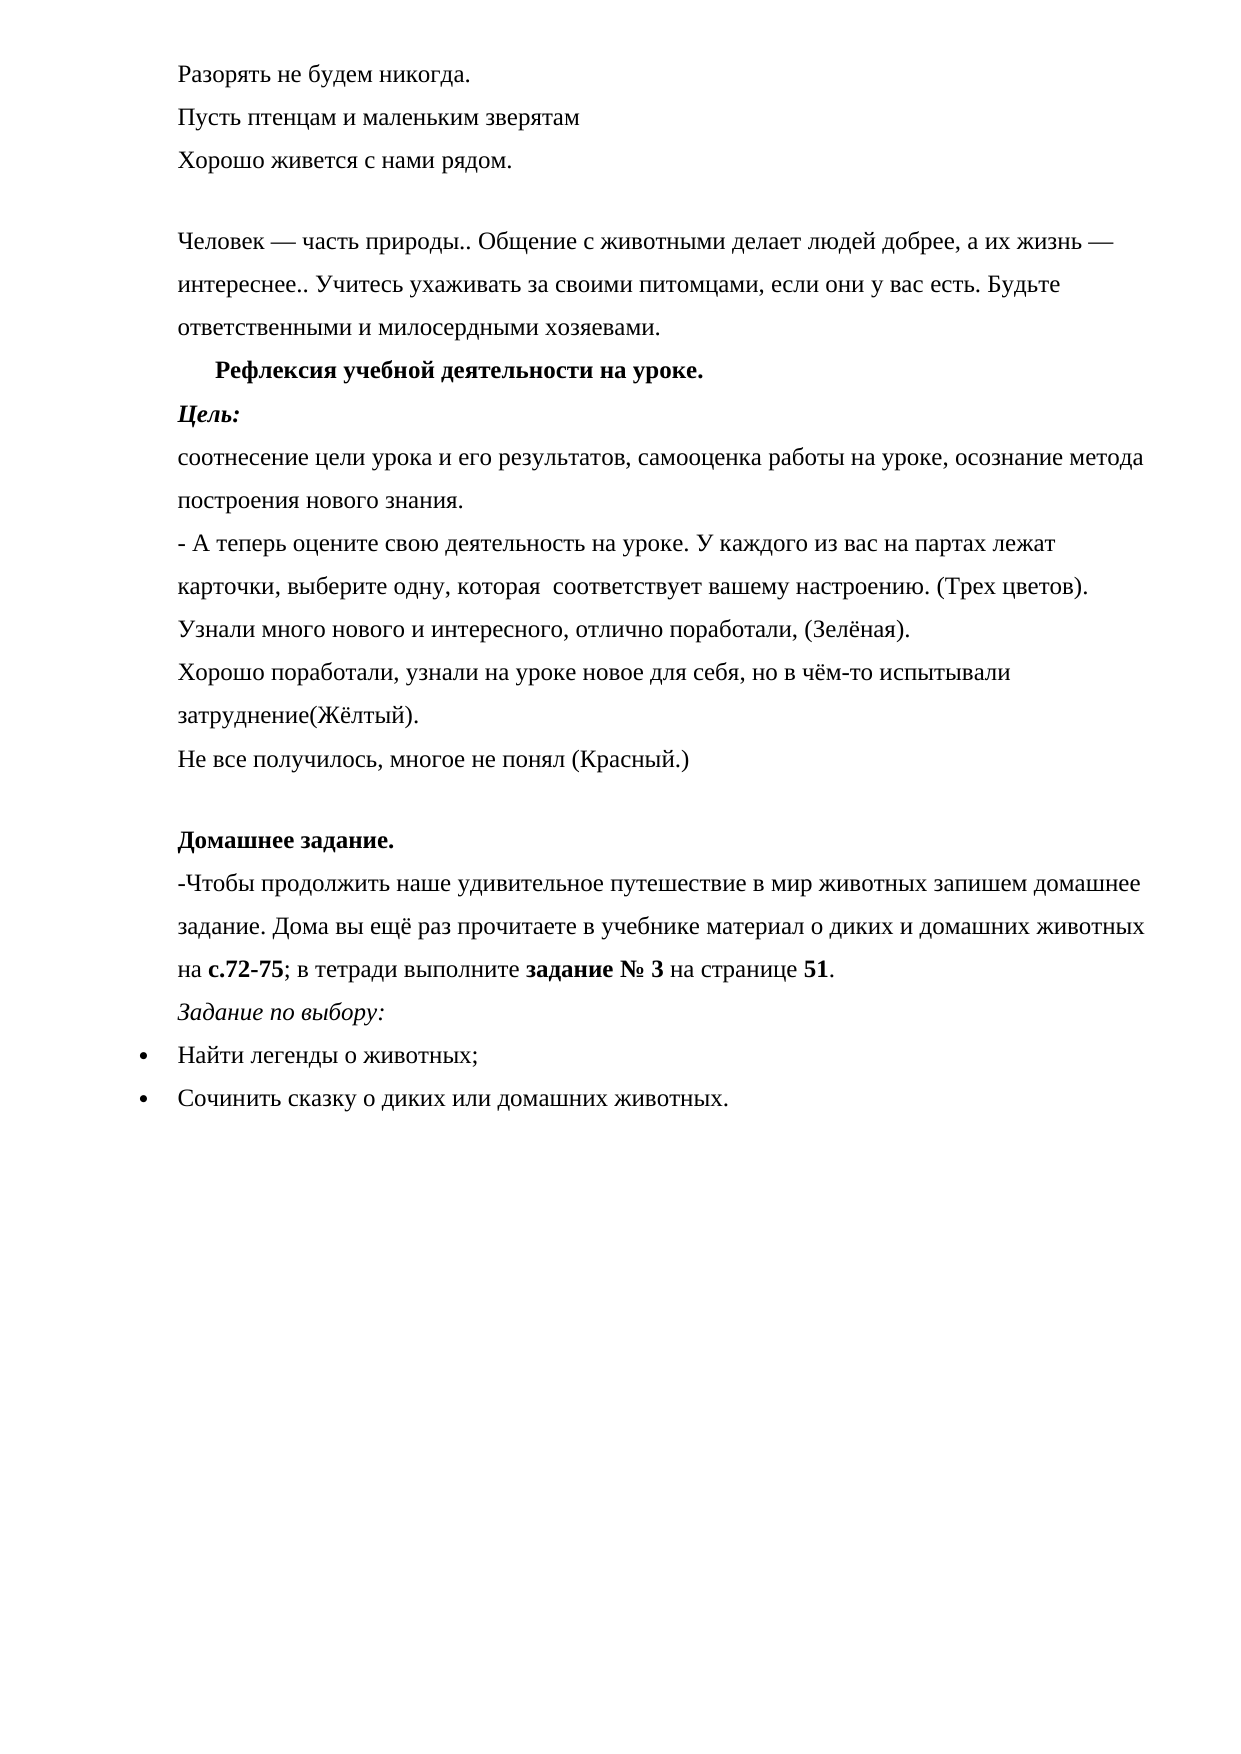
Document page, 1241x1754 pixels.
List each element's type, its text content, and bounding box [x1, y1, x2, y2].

text Пусть птенцам и маленьким зверятам [177, 102, 1152, 131]
text Хорошо живется с нами рядом. [177, 145, 1152, 174]
text Задание по выбору: [177, 997, 1152, 1026]
text Рефлексия учебной деятельности на уроке. [177, 356, 1152, 384]
text Цель: [177, 399, 1152, 427]
text - А теперь оцените свою деятельность на уроке. У каждого из вас на партах лежат карточки, выберите одну, которая соответствует вашему настроению. (Трех цветов). Узнали много нового и интересного, отлично поработали, (Зелёная). Хорошо поработали, узнали на уроке новое для себя, но в чём-то испытывали затруднение(Жёлтый). Не все получилось, многое не понял (Красный.) Домашнее задание. -Чтобы продолжить наше удивительное путешествие в мир животных запишем домашнее задание. Дома вы ещё раз прочитаете в учебнике материал о диких и домашних животных на с.72-75; в тетради выполните задание № 3 на странице 51. [177, 528, 1152, 983]
text Разорять не будем никогда. [177, 59, 1152, 88]
list Найти легенды о животных; [140, 1040, 1152, 1069]
list Сочинить сказку о диких или домашних животных. [140, 1083, 1152, 1112]
text Человек — часть природы.. Общение с животными делает людей добрее, а их жизнь — интереснее.. Учитесь ухаживать за своими питомцами, если они у вас есть. Будьте ответственными и милосердными хозяевами. [177, 226, 1152, 341]
text соотнесение цели урока и его результатов, самооценка работы на уроке, осознание метода построения нового знания. [177, 442, 1152, 514]
